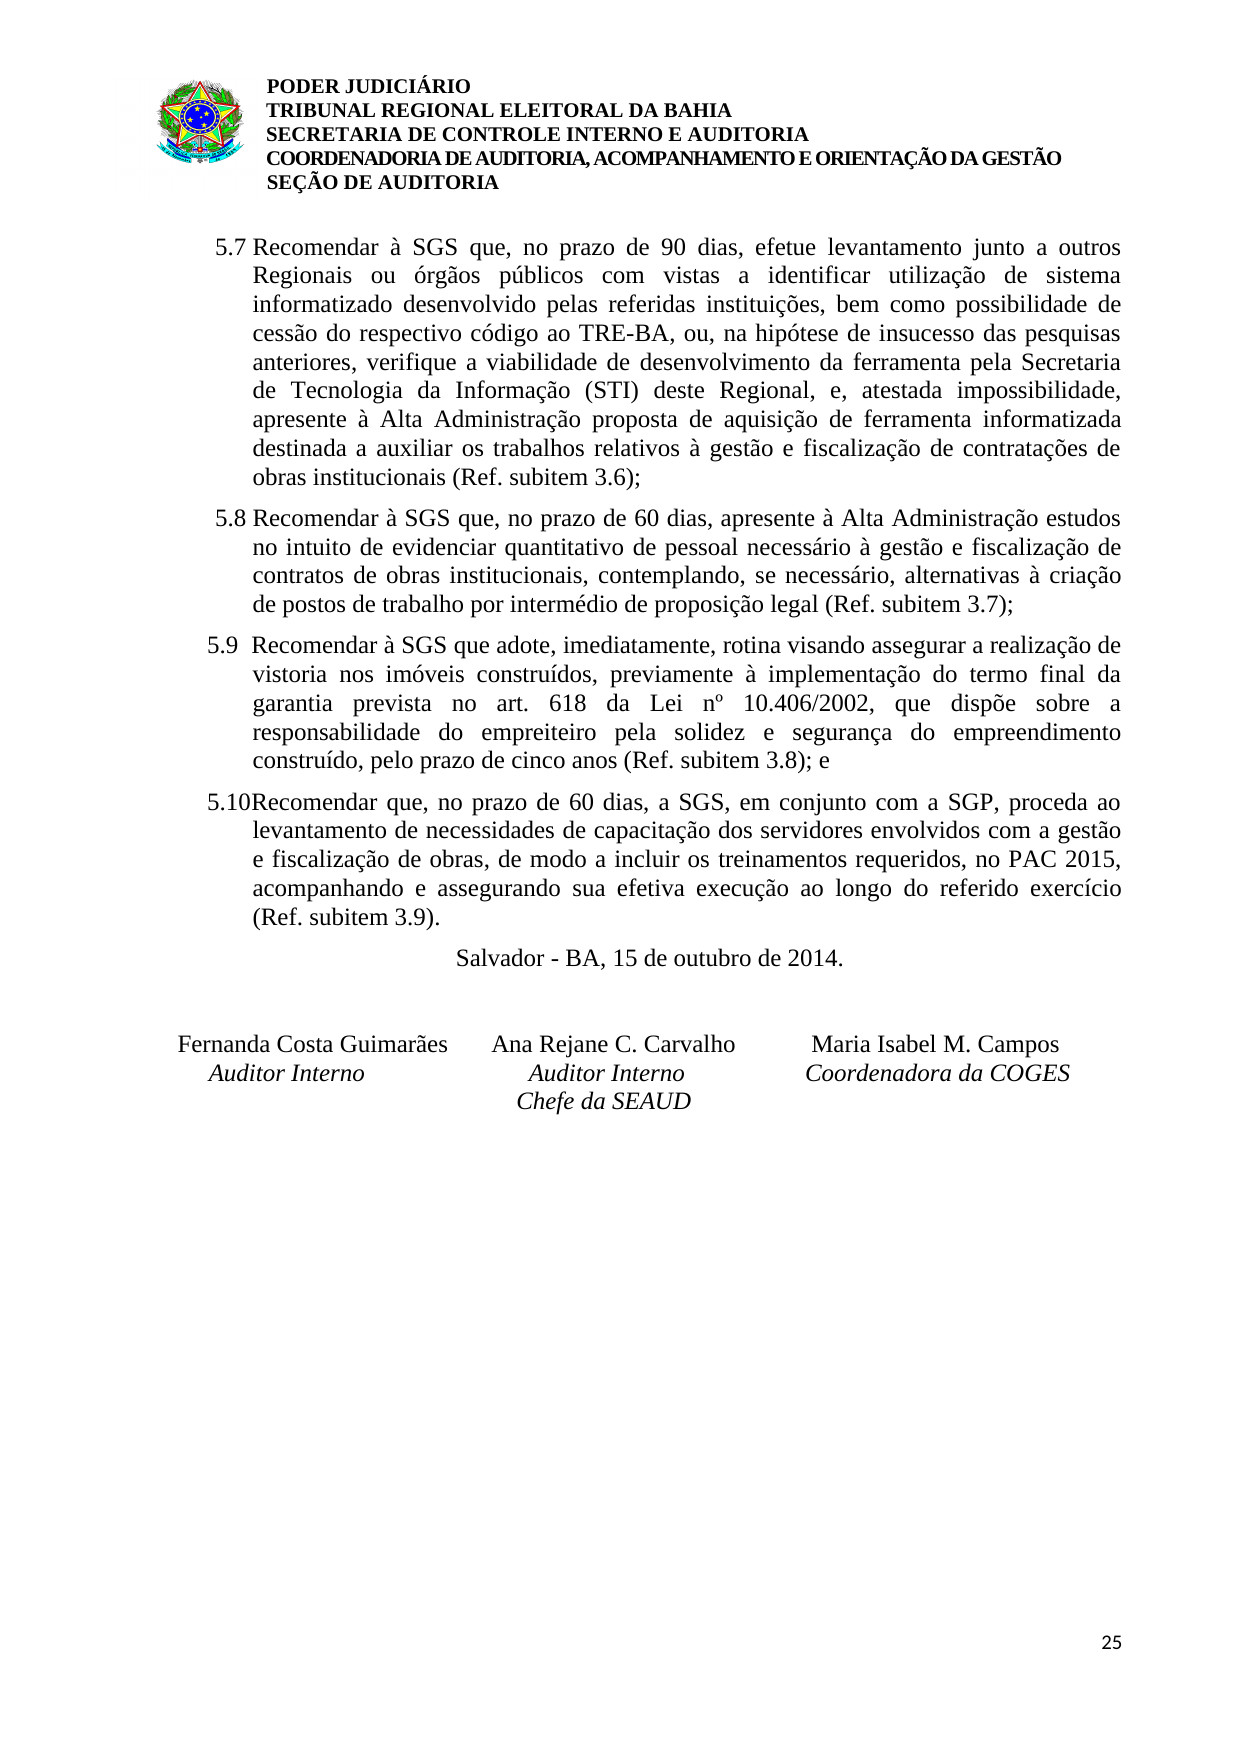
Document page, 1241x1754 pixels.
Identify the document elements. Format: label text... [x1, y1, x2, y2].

picture [112, 78, 261, 199]
list Recomendar à SGS que, no prazo de 60 dias, apresente à Alta Administração estudos no intuito de evidenciar quantitativo de pessoal necessário à gestão e fiscalização de contratos de obras institucionais, contemplando, se necessário, alternativas à criação de postos de trabalho por intermédio de proposição legal (Ref. subitem 3.7); [215, 503, 1122, 618]
list Recomendar à SGS que adote, imediatamente, rotina visando assegurar a realização de vistoria nos imóveis construídos, previamente à implementação do termo final da garantia prevista no art. 618 da Lei nº 10.406/2002, que dispõe sobre a responsabilidade do empreiteiro pela solidez e segurança do empreendimento construído, pelo prazo de cinco anos (Ref. subitem 3.8); e [207, 630, 1122, 774]
text Auditor Interno Auditor Interno Coordenadora da COGES [177, 1058, 1122, 1086]
text Fernanda Costa Guimarães Ana Rejane C. Carvalho Maria Isabel M. Campos [177, 1029, 1122, 1058]
list Recomendar à SGS que, no prazo de 90 dias, efetue levantamento junto a outros Regionais ou órgãos públicos com vistas a identificar utilização de sistema informatizado desenvolvido pelas referidas instituições, bem como possibilidade de cessão do respectivo código ao TRE-BA, ou, na hipótese de insucesso das pesquisas anteriores, verifique a viabilidade de desenvolvimento da ferramenta pela Secretaria de Tecnologia da Informação (STI) deste Regional, e, atestada impossibilidade, apresente à Alta Administração proposta de aquisição de ferramenta informatizada destinada a auxiliar os trabalhos relativos à gestão e fiscalização de contratações de obras institucionais (Ref. subitem 3.6); [215, 232, 1122, 490]
list Recomendar que, no prazo de 60 dias, a SGS, em conjunto com a SGP, proceda ao levantamento de necessidades de capacitação dos servidores envolvidos com a gestão e fiscalização de obras, de modo a incluir os treinamentos requeridos, no PAC 2015, acompanhando e assegurando sua efetiva execução ao longo do referido exercício (Ref. subitem 3.9). [207, 787, 1122, 930]
text Chefe da SEAUD [472, 1086, 1122, 1115]
text Salvador - BA, 15 de outubro de 2014. [177, 943, 1122, 972]
